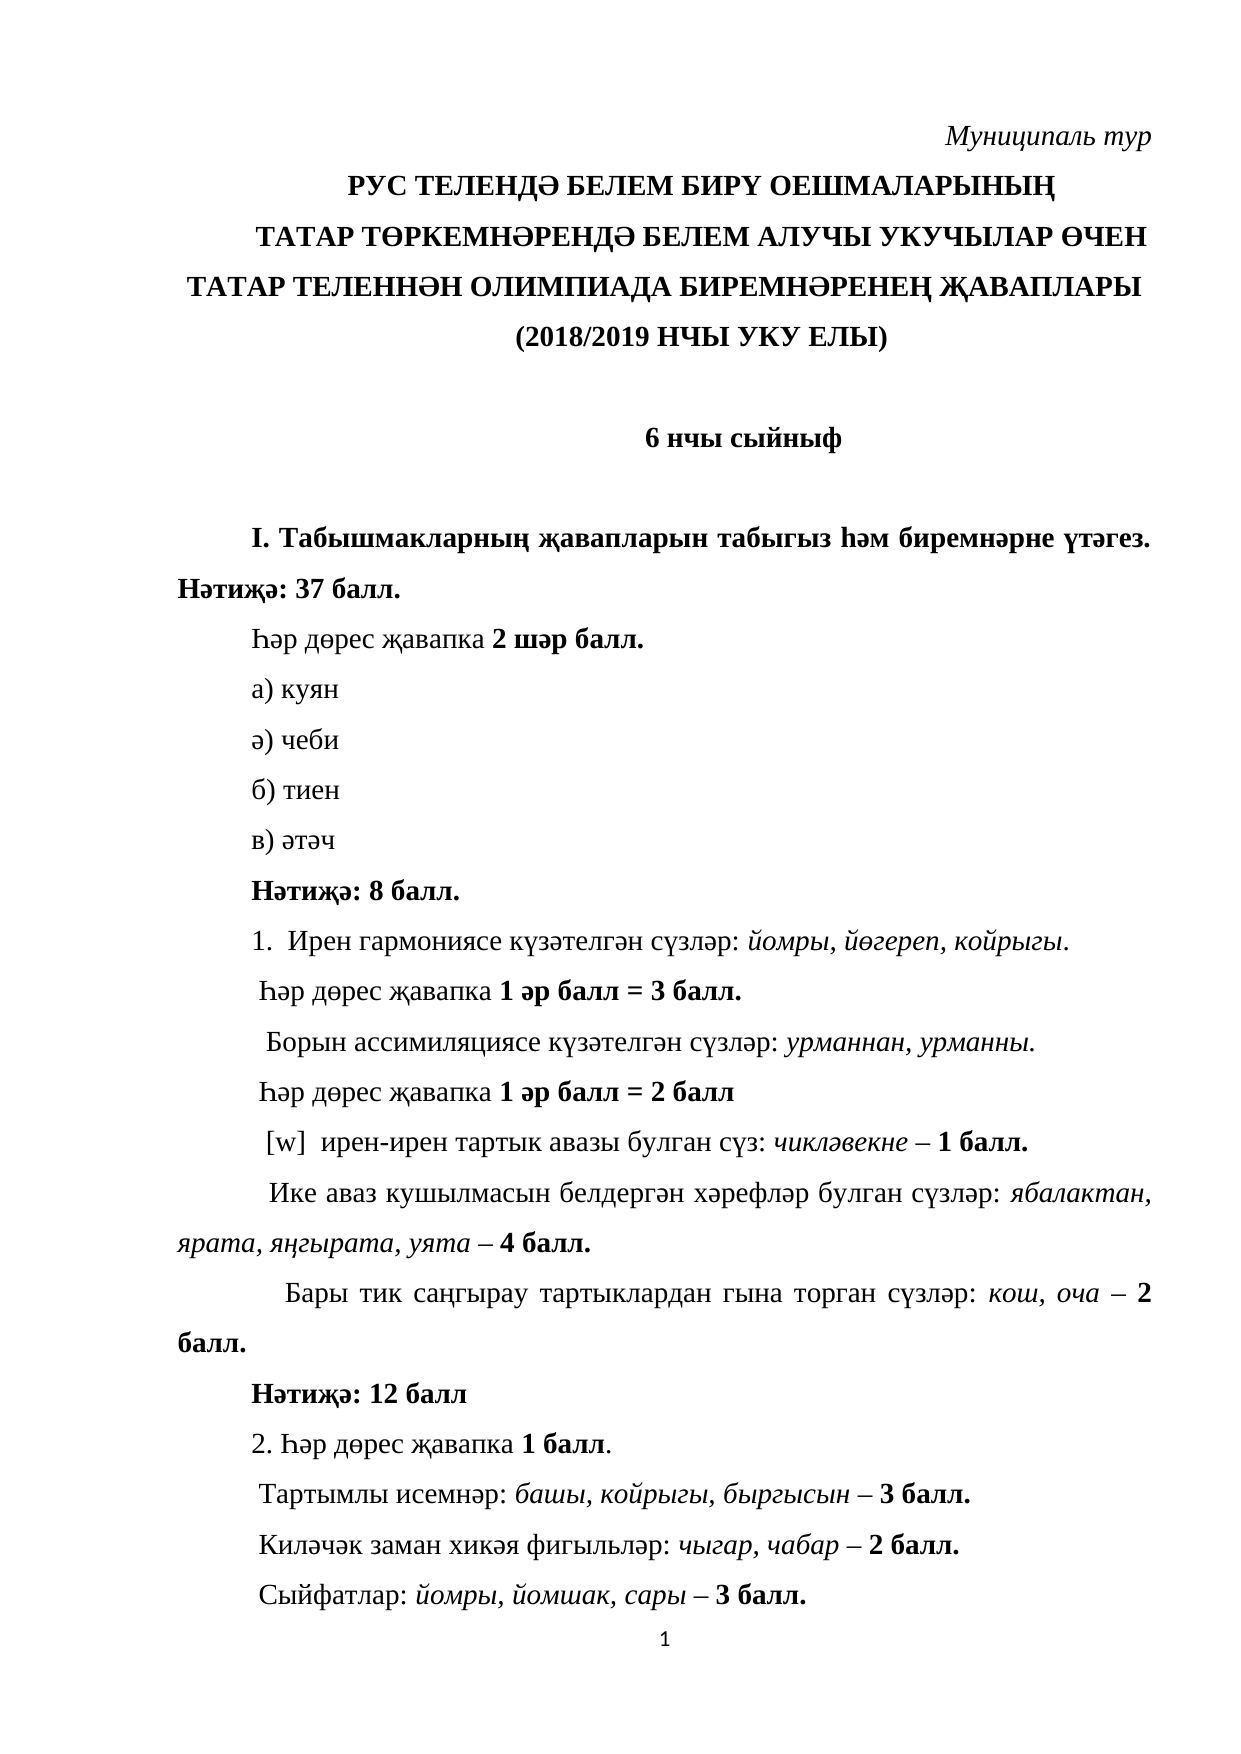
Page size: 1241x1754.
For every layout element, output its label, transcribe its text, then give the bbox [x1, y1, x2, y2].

text 1. Ирен гармониясе күзәтелгән сүзләр: йомры, йөгереп, койрыгы. [177, 923, 1152, 957]
text Ике аваз кушылмасын белдергән хәрефләр булган сүзләр: ябалактан, ярата, яңгырата, уята – 4 балл. [177, 1175, 1152, 1258]
text Муниципаль тур [177, 118, 1152, 152]
text б) тиен [177, 772, 1152, 806]
text Бары тик саңгырау тартыклардан гына торган сүзләр: кош, оча – 2 балл. [177, 1275, 1152, 1359]
text ТАТАР ТӨРКЕМНӘРЕНДӘ БЕЛЕМ АЛУЧЫ УКУЧЫЛАР ӨЧЕН ТАТАР ТЕЛЕННӘН ОЛИМПИАДА БИРЕМНӘРЕНЕҢ ҖАВАПЛАРЫ [177, 219, 1152, 303]
text Борын ассимиляциясе күзәтелгән сүзләр: урманнан, урманны. [177, 1024, 1152, 1057]
text Киләчәк заман хикәя фигыльләр: чыгар, чабар – 2 балл. [177, 1527, 1152, 1560]
text ә) чеби [177, 722, 1152, 755]
text РУС ТЕЛЕНДӘ БЕЛЕМ БИРҮ ОЕШМАЛАРЫНЫҢ [177, 168, 1152, 202]
text Сыйфатлар: йомры, йомшак, сары – 3 балл. [177, 1577, 1152, 1611]
text (2018/2019 НЧЫ УКУ ЕЛЫ) [177, 319, 1152, 353]
text Һәр дөрес җавапка 1 әр балл = 2 балл [177, 1074, 1152, 1108]
text Тартымлы исемнәр: башы, койрыгы, быргысын – 3 балл. [177, 1477, 1152, 1510]
text Һәр дөрес җавапка 2 шәр балл. [177, 621, 1152, 655]
text Нәтиҗә: 8 балл. [177, 873, 1152, 906]
text Һәр дөрес җавапка 1 әр балл = 3 балл. [177, 973, 1152, 1007]
text в) әтәч [177, 822, 1152, 856]
text I. Табышмакларның җавапларын табыгыз һәм биремнәрне үтәгез. Нәтиҗә: 37 балл. [177, 521, 1152, 604]
text 2. Һәр дөрес җавапка 1 балл. [177, 1426, 1152, 1460]
text 6 нчы сыйныф [177, 420, 1152, 453]
text Нәтиҗә: 12 балл [177, 1376, 1152, 1409]
text а) куян [177, 672, 1152, 705]
text [w] ирен-ирен тартык авазы булган сүз: чикләвекне – 1 балл. [177, 1124, 1152, 1158]
